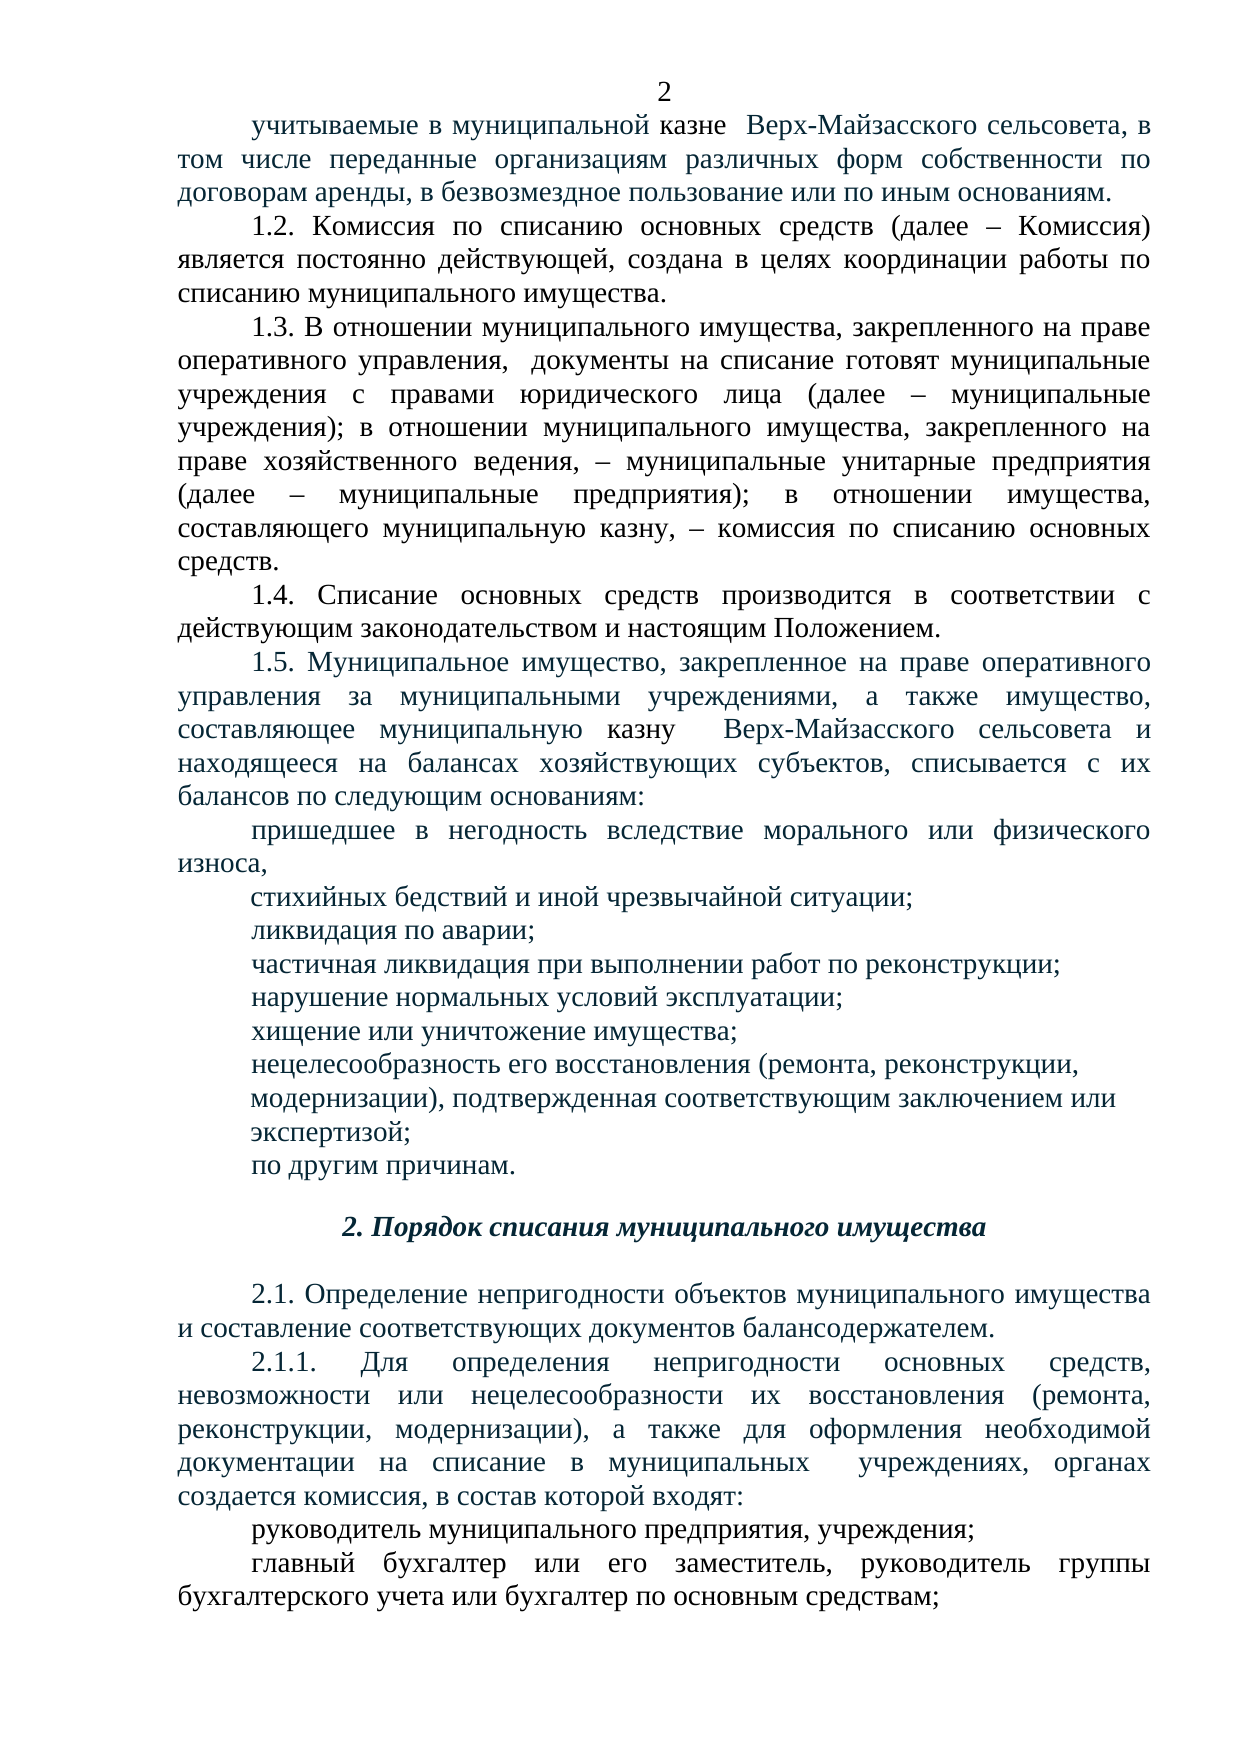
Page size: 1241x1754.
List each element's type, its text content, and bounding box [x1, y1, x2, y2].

text хищение или уничтожение имущества; [177, 1013, 1152, 1047]
text нарушение нормальных условий эксплуатации; [177, 979, 1152, 1013]
text по другим причинам. [177, 1147, 1152, 1181]
text пришедшее в негодность вследствие морального или физического износа, [177, 812, 1152, 879]
text главный бухгалтер или его заместитель, руководитель группы бухгалтерского учета или бухгалтер по основным средствам; [177, 1545, 1152, 1612]
text учитываемые в муниципальной казне Верх-Майзасского сельсовета, в том числе переданные организациям различных форм собственности по договорам аренды, в безвозмездное пользование или по иным основаниям. [177, 107, 1152, 208]
text нецелесообразность его восстановления (ремонта, реконструкции, [177, 1047, 1152, 1080]
text 2. Порядок списания муниципального имущества [177, 1209, 1152, 1243]
text экспертизой; [177, 1114, 1152, 1147]
text частичная ликвидация при выполнении работ по реконструкции; [177, 946, 1152, 979]
text руководитель муниципального предприятия, учреждения; [177, 1511, 1152, 1545]
text стихийных бедствий и иной чрезвычайной ситуации; [177, 879, 1152, 912]
text модернизации), подтвержденная соответствующим заключением или [177, 1080, 1152, 1114]
text 2.1.1. Для определения непригодности основных средств, невозможности или нецелесообразности их восстановления (ремонта, реконструкции, модернизации), а также для оформления необходимой документации на списание в муниципальных учреждениях, органах создается комиссия, в состав которой входят: [177, 1344, 1152, 1511]
text 1.2. Комиссия по списанию основных средств (далее – Комиссия) является постоянно действующей, создана в целях координации работы по списанию муниципального имущества. [177, 208, 1152, 309]
text 1.3. В отношении муниципального имущества, закрепленного на праве оперативного управления, документы на списание готовят муниципальные учреждения с правами юридического лица (далее – муниципальные учреждения); в отношении муниципального имущества, закрепленного на праве хозяйственного ведения, – муниципальные унитарные предприятия (далее – муниципальные предприятия); в отношении имущества, составляющего муниципальную казну, – комиссия по списанию основных средств. [177, 309, 1152, 577]
text 1.4. Списание основных средств производится в соответствии с действующим законодательством и настоящим Положением. [177, 577, 1152, 644]
text ликвидация по аварии; [177, 912, 1152, 946]
text 1.5. Муниципальное имущество, закрепленное на праве оперативного управления за муниципальными учреждениями, а также имущество, составляющее муниципальную казну Верх-Майзасского сельсовета и находящееся на балансах хозяйствующих субъектов, списывается с их балансов по следующим основаниям: [177, 644, 1152, 812]
text 2.1. Определение непригодности объектов муниципального имущества и составление соответствующих документов балансодержателем. [177, 1277, 1152, 1344]
